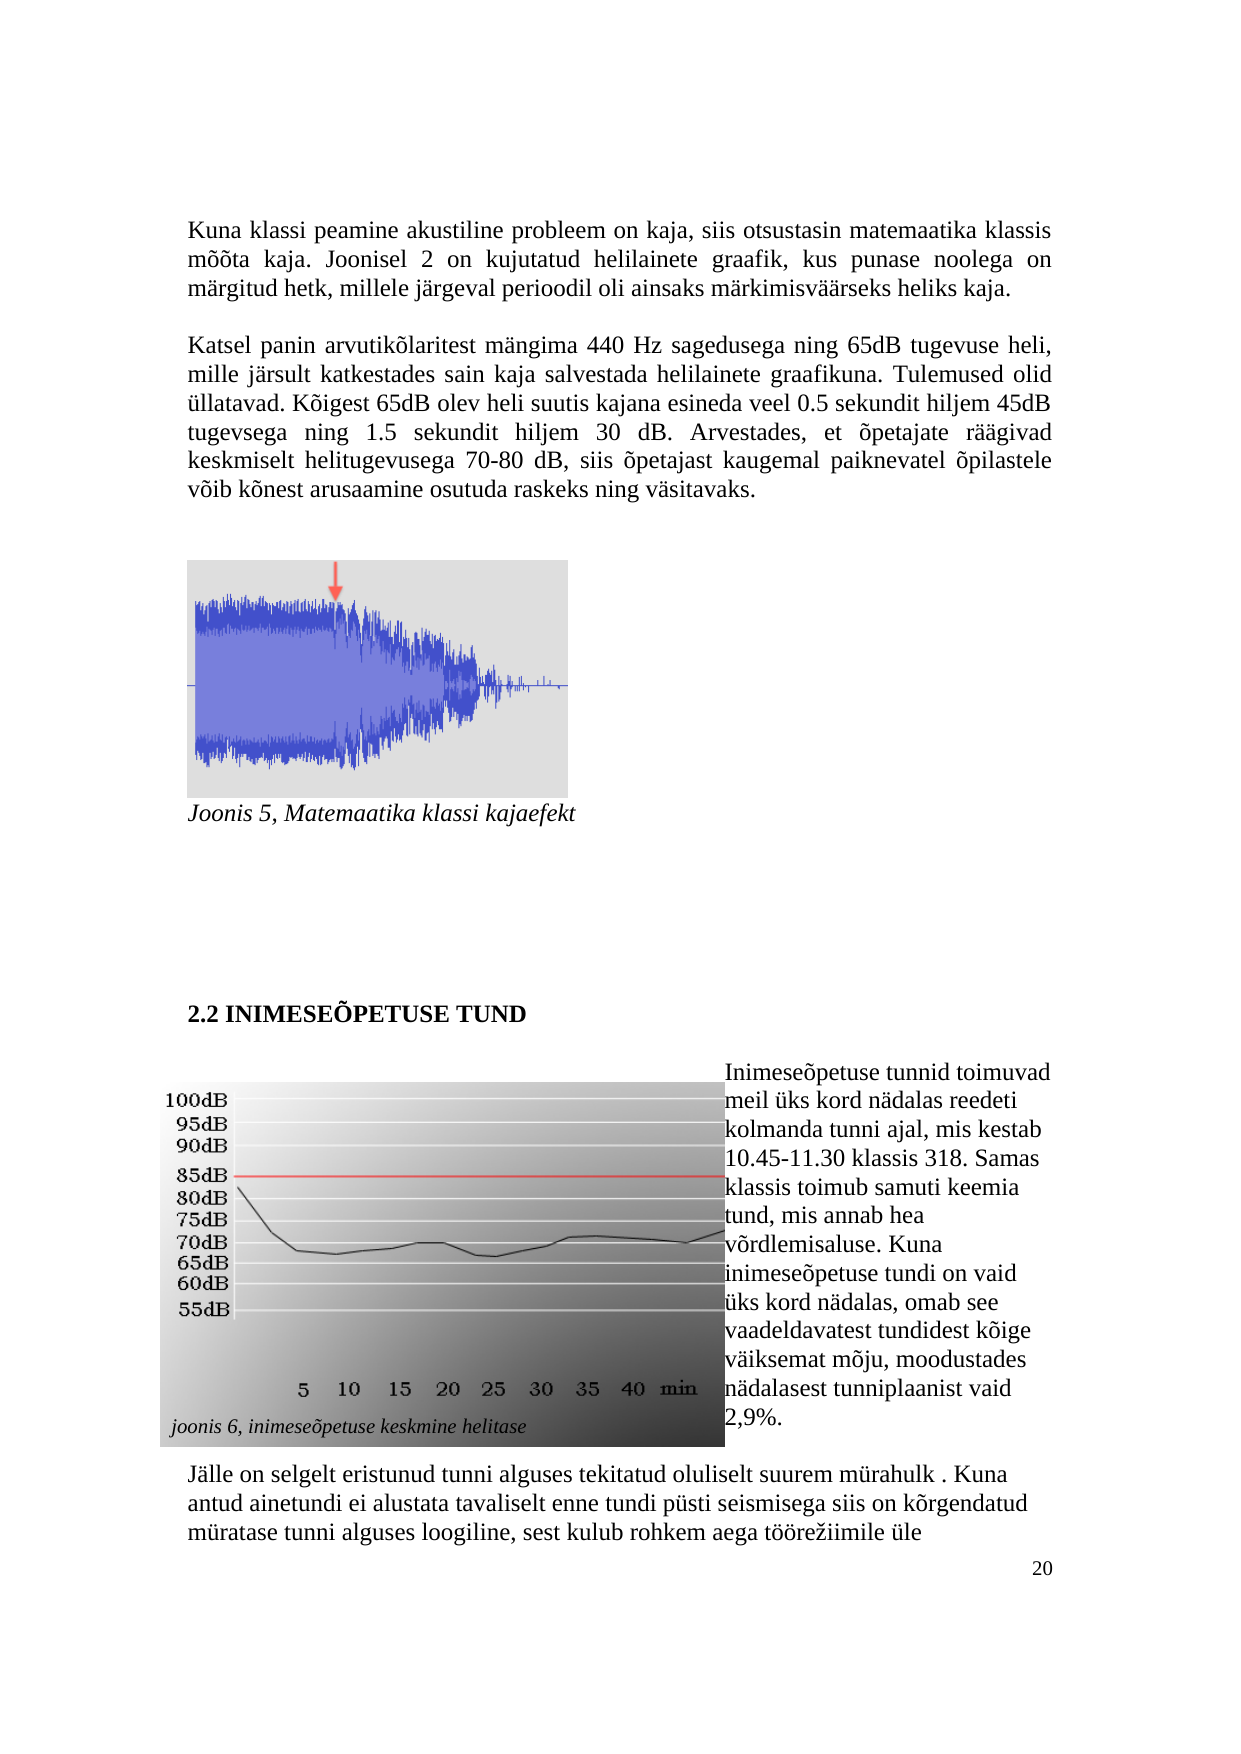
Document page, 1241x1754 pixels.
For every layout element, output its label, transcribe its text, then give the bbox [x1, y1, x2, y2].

text Kuna klassi peamine akustiline probleem on kaja, siis otsustasin matemaatika klassis mõõta kaja. Joonisel 2 on kujutatud helilainete graafik, kus punase noolega on märgitud hetk, millele järgeval perioodil oli ainsaks märkimisväärseks heliks kaja. [187, 215, 1053, 302]
picture [187, 560, 568, 798]
text 2.2 INIMESEÕPETUSE TUND [187, 999, 1053, 1028]
picture [160, 1082, 725, 1447]
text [187, 1459, 1053, 1545]
text Katsel panin arvutikõlaritest mängima 440 Hz sagedusega ning 65dB tugevuse heli, mille järsult katkestades sain kaja salvestada helilainete graafikuna. Tulemused olid üllatavad. Kõigest 65dB olev heli suutis kajana esineda veel 0.5 sekundit hiljem 45dB tugevsega ning 1.5 sekundit hiljem 30 dB. Arvestades, et õpetajate räägivad keskmiselt helitugevusega 70-80 dB, siis õpetajast kaugemal paiknevatel õpilastele võib kõnest arusaamine osutuda raskeks ning väsitavaks. [187, 330, 1053, 503]
text Joonis 5, Matemaatika klassi kajaefekt [187, 798, 1053, 827]
